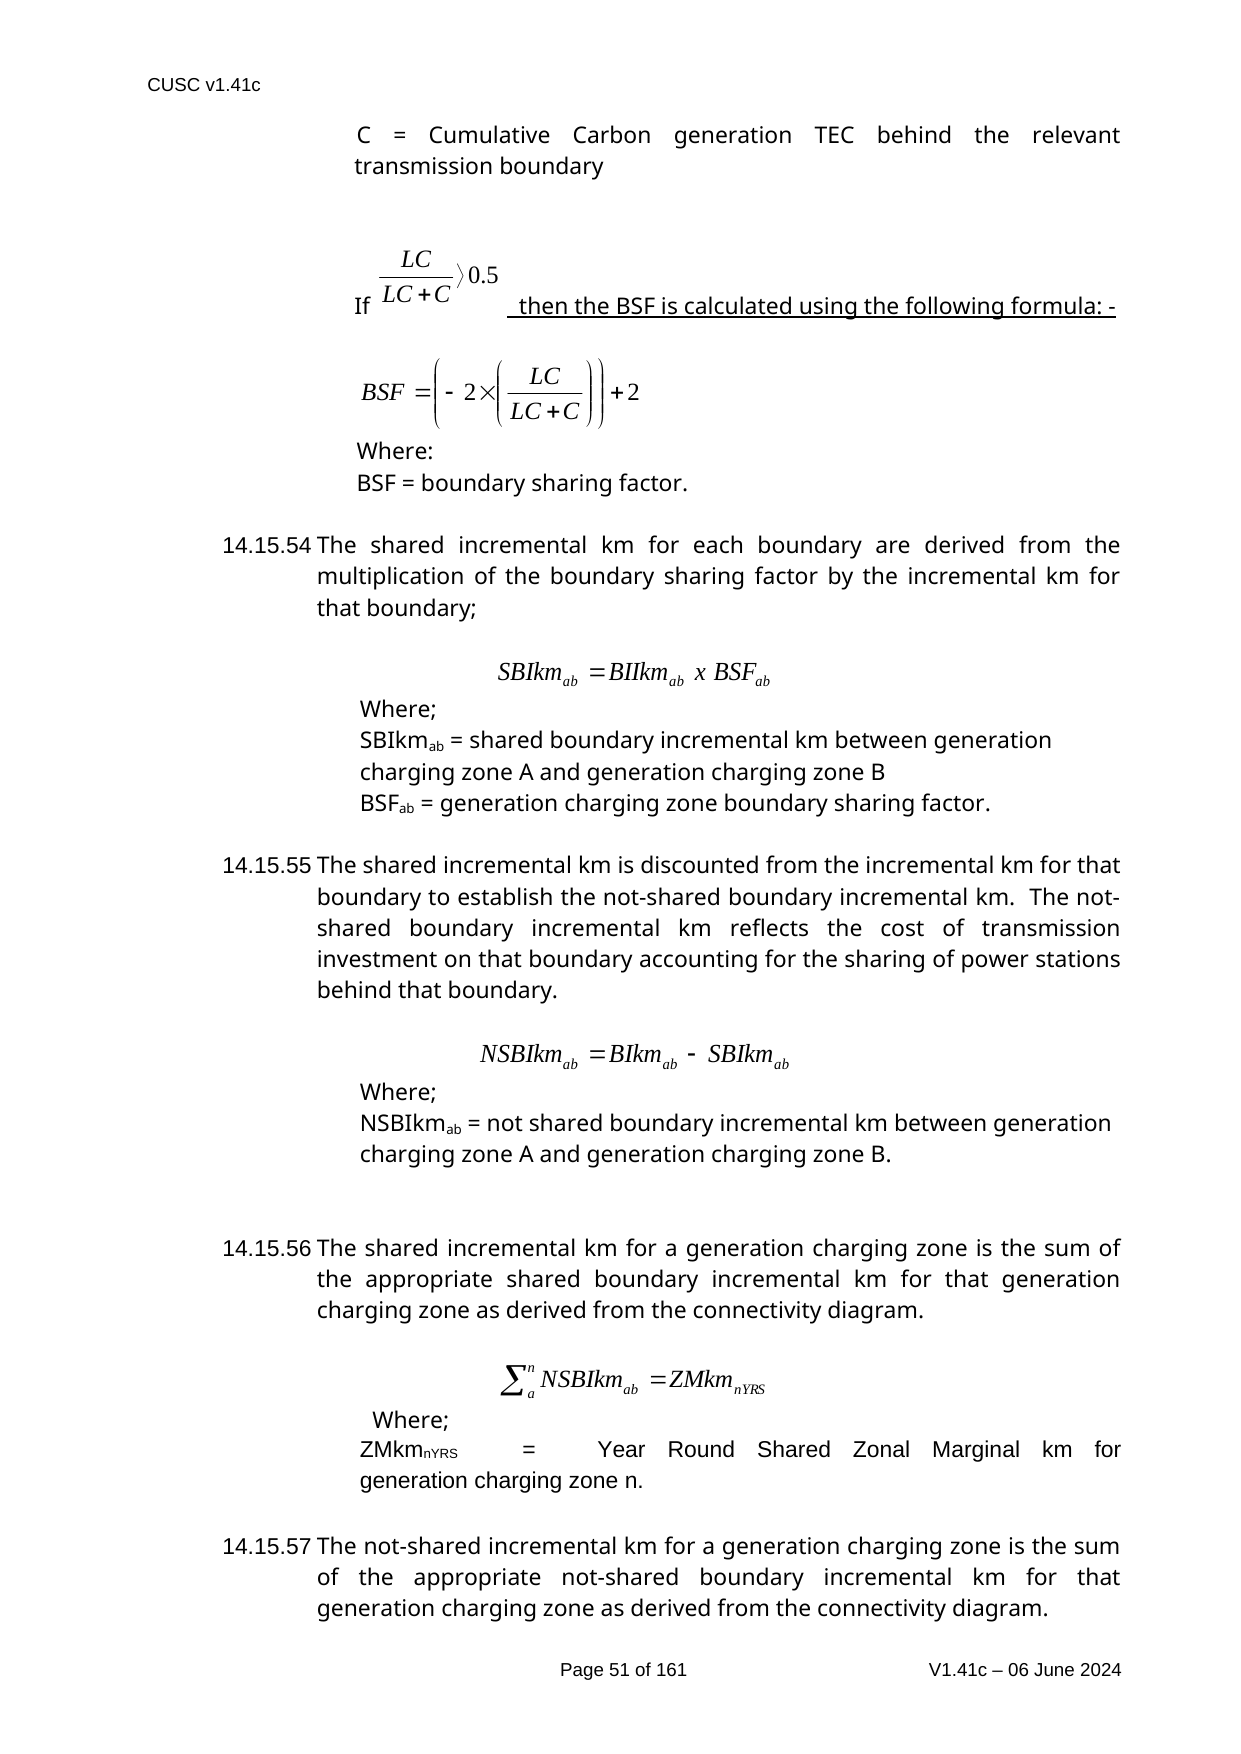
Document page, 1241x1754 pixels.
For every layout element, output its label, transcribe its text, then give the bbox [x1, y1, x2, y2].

text If then the BSF is calculated using the following formula: - [354, 244, 1121, 321]
list The shared incremental km for each boundary are derived from the multiplication of the boundary sharing factor by the incremental km for that boundary; [222, 529, 1121, 623]
text SBIkmab = shared boundary incremental km between generation charging zone A and generation charging zone B [359, 724, 1121, 787]
text Where: [354, 435, 1121, 467]
list The not-shared incremental km for a generation charging zone is the sum of the appropriate not-shared boundary incremental km for that generation charging zone as derived from the connectivity diagram. [222, 1530, 1121, 1624]
text ZMkmnYRS = Year Round Shared Zonal Marginal km for generation charging zone n. [359, 1436, 1121, 1493]
text NSBIkmab = not shared boundary incremental km between generation charging zone A and generation charging zone B. [359, 1107, 1121, 1169]
list The shared incremental km is discounted from the incremental km for that boundary to establish the not-shared boundary incremental km. The not-shared boundary incremental km reflects the cost of transmission investment on that boundary accounting for the sharing of power stations behind that boundary. [222, 849, 1121, 1006]
list The shared incremental km for a generation charging zone is the sum of the appropriate shared boundary incremental km for that generation charging zone as derived from the connectivity diagram. [222, 1232, 1121, 1326]
text Where; [359, 1404, 1121, 1436]
text C = Cumulative Carbon generation TEC behind the relevant transmission boundary [354, 119, 1121, 181]
text Where; [359, 1076, 1121, 1107]
text BSFab = generation charging zone boundary sharing factor. [359, 787, 1121, 818]
text BSF = boundary sharing factor. [354, 467, 1121, 498]
text Where; [359, 693, 1121, 724]
